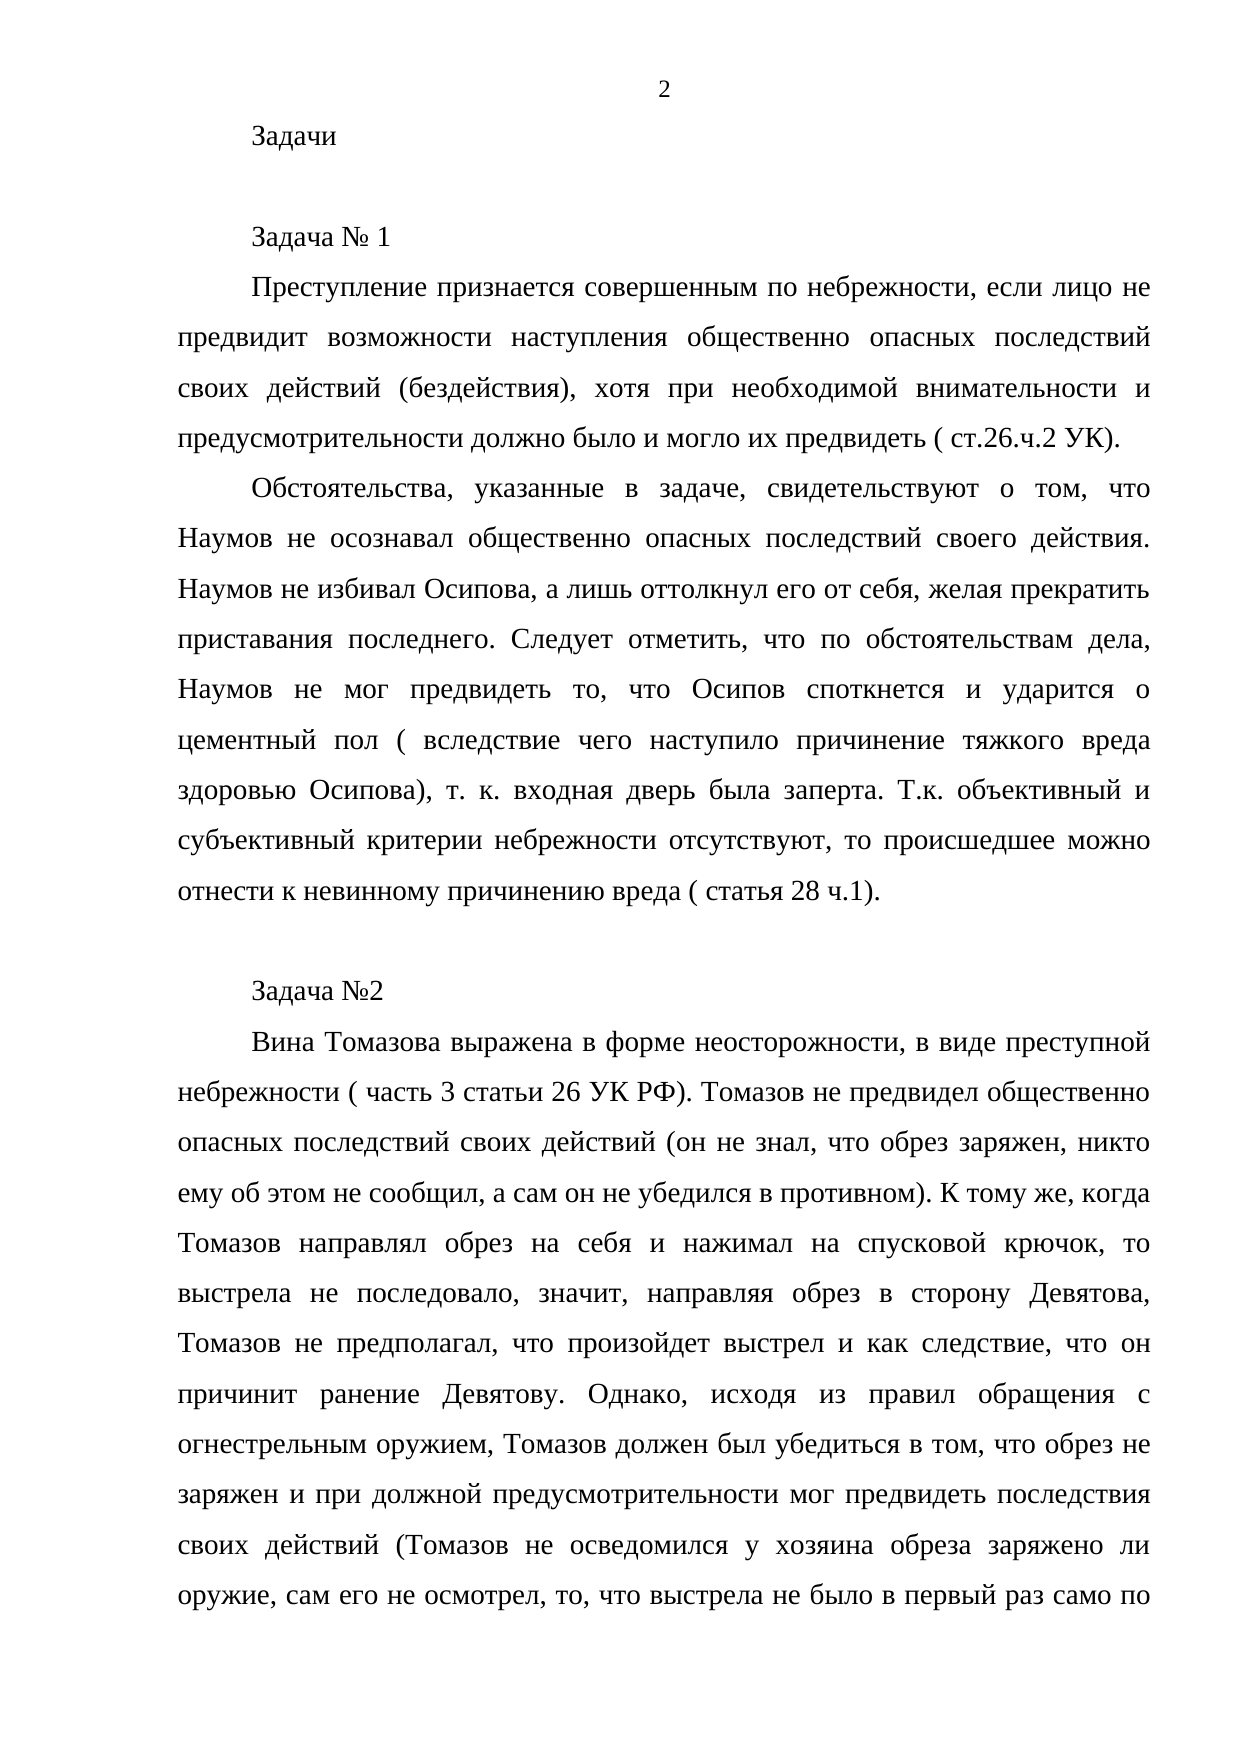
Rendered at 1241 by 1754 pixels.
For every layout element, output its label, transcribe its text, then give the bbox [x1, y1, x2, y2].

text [177, 1024, 1152, 1611]
text Обстоятельства, указанные в задаче, свидетельствуют о том, что Наумов не осознавал общественно опасных последствий своего действия. Наумов не избивал Осипова, а лишь оттолкнул его от себя, желая прекратить приставания последнего. Следует отметить, что по обстоятельствам дела, Наумов не мог предвидеть то, что Осипов споткнется и ударится о цементный пол ( вследствие чего наступило причинение тяжкого вреда здоровью Осипова), т. к. входная дверь была заперта. Т.к. объективный и субъективный критерии небрежности отсутствуют, то происшедшее можно отнести к невинному причинению вреда ( статья 28 ч.1). [177, 470, 1152, 906]
text Задача №2 [177, 973, 1152, 1007]
text Задача № 1 [177, 219, 1152, 252]
text Преступление признается совершенным по небрежности, если лицо не предвидит возможности наступления общественно опасных последствий своих действий (бездействия), хотя при необходимой внимательности и предусмотрительности должно было и могло их предвидеть ( ст.26.ч.2 УК). [177, 269, 1152, 453]
text Задачи [177, 118, 1152, 152]
